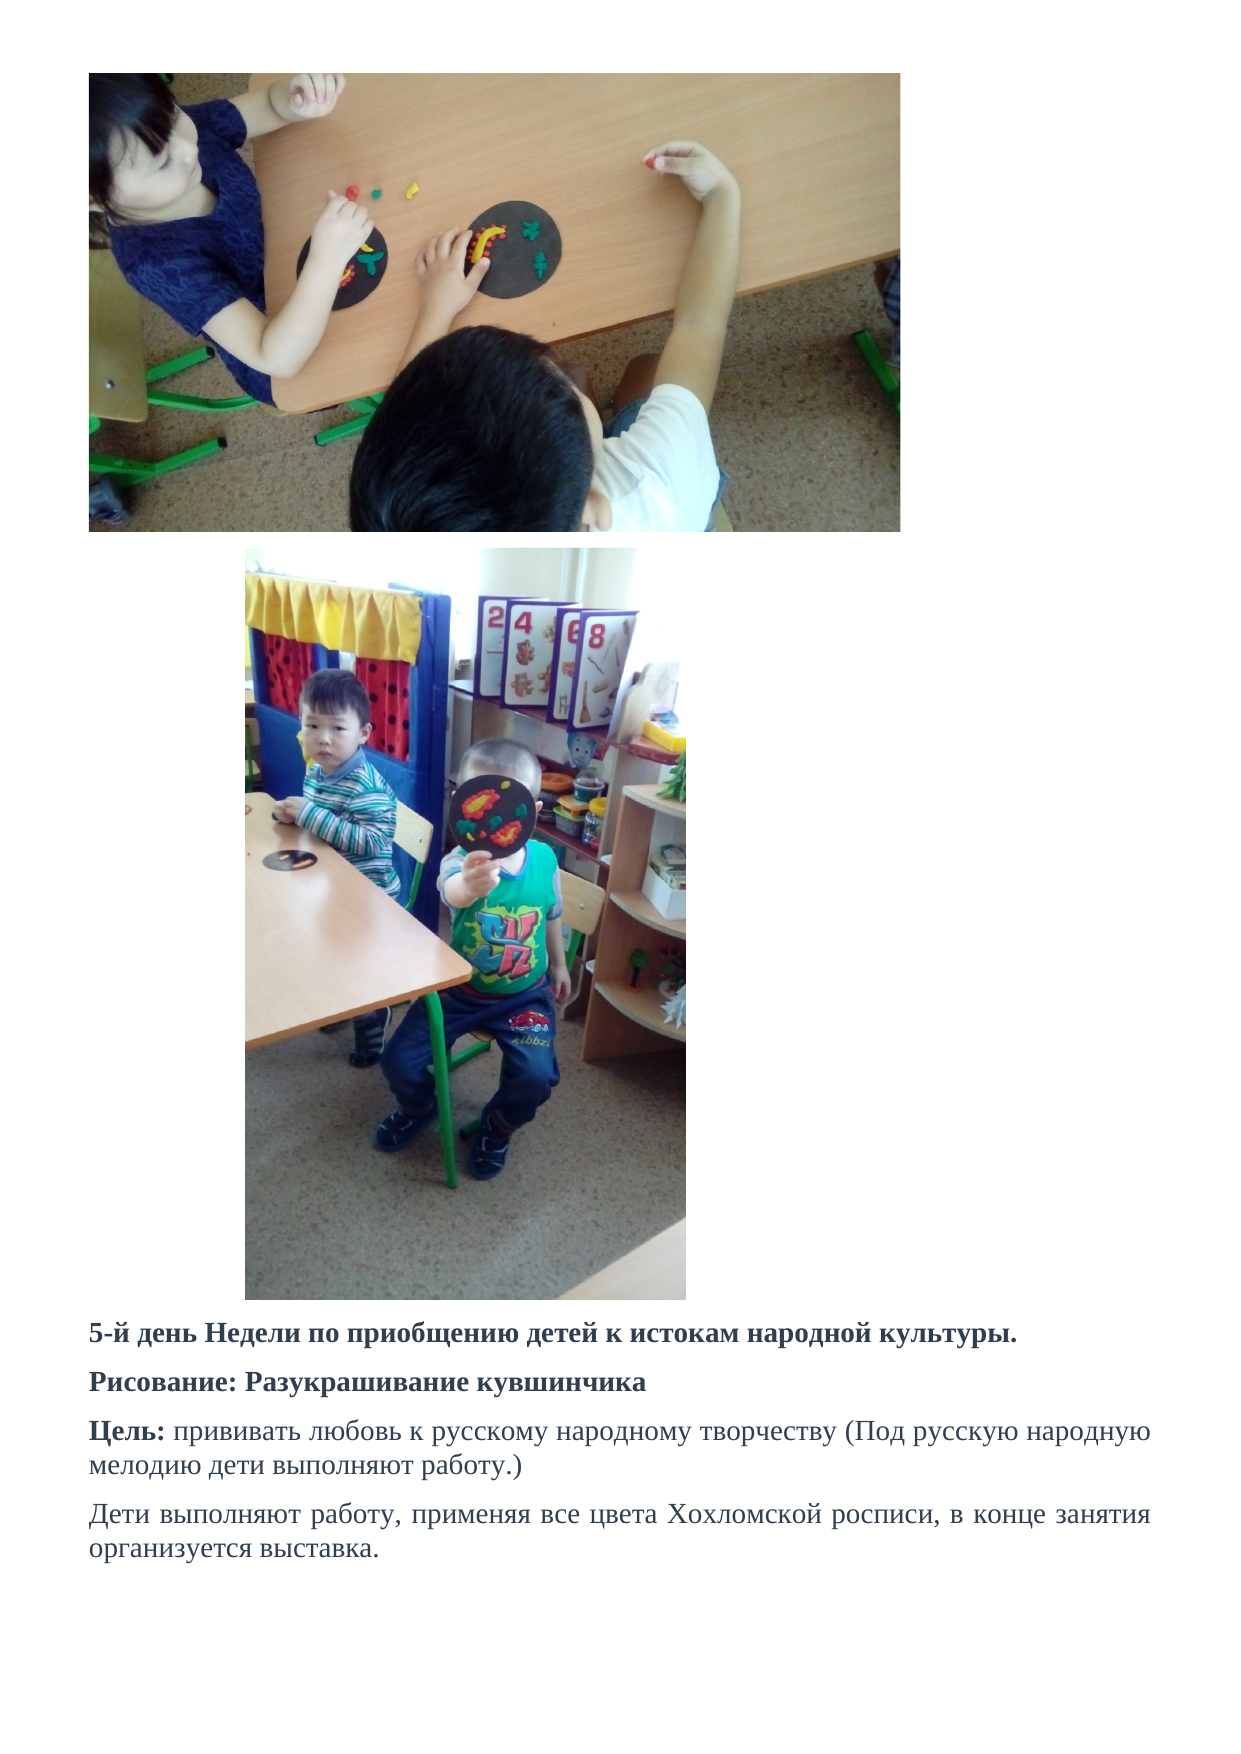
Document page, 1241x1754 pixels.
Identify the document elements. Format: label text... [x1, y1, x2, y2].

text 5-й день Недели по приобщению детей к истокам народной культуры. [89, 1315, 1152, 1349]
picture [88, 73, 901, 532]
text Рисование: Разукрашивание кувшинчика [89, 1364, 1152, 1398]
text Дети выполняют работу, применяя все цвета Хохломской росписи, в конце занятия организуется выставка. [89, 1496, 1152, 1563]
picture [245, 549, 686, 1299]
text Цель: прививать любовь к русскому народному творчеству (Под русскую народную мелодию дети выполняют работу.) [89, 1413, 1152, 1481]
